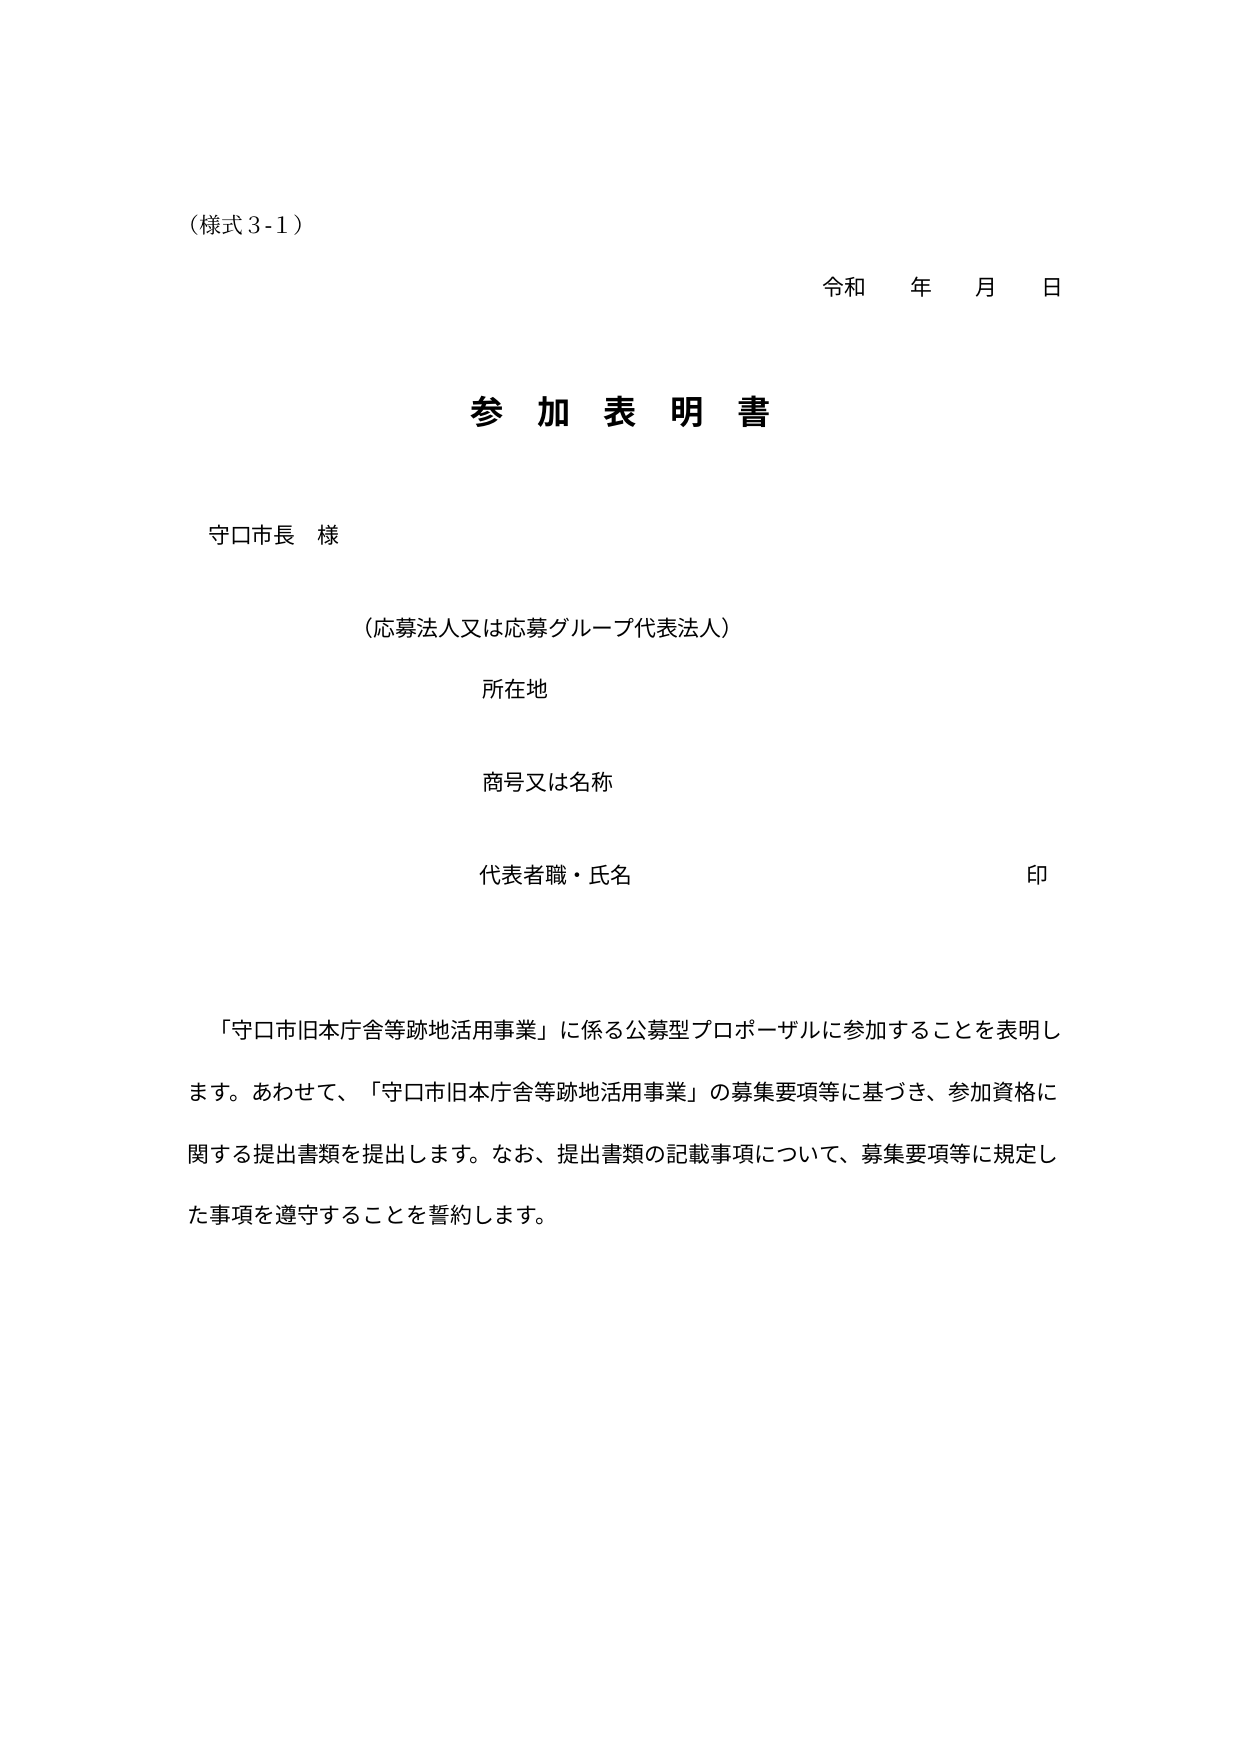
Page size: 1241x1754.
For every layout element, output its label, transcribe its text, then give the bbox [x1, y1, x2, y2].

text 「守口市旧本庁舎等跡地活用事業」に係る公募型プロポーザルに参加することを表明します。あわせて、「守口市旧本庁舎等跡地活用事業」の募集要項等に基づき、参加資格に関する提出書類を提出します。なお、提出書類の記載事項について、募集要項等に規定した事項を遵守することを誓約します。 [187, 998, 1063, 1245]
text 所在地 [329, 657, 1063, 719]
text 商号又は名称 [482, 750, 1063, 812]
text 代表者職・氏名 印 [479, 843, 1063, 905]
text 守口市長 様 [186, 503, 1063, 564]
subtitle （様式３-１） [177, 193, 1063, 255]
text 令和 年 月 日 [177, 255, 1063, 317]
text 参 加 表 明 書 [177, 379, 1063, 441]
text （応募法人又は応募グループ代表法人） [329, 596, 1063, 657]
